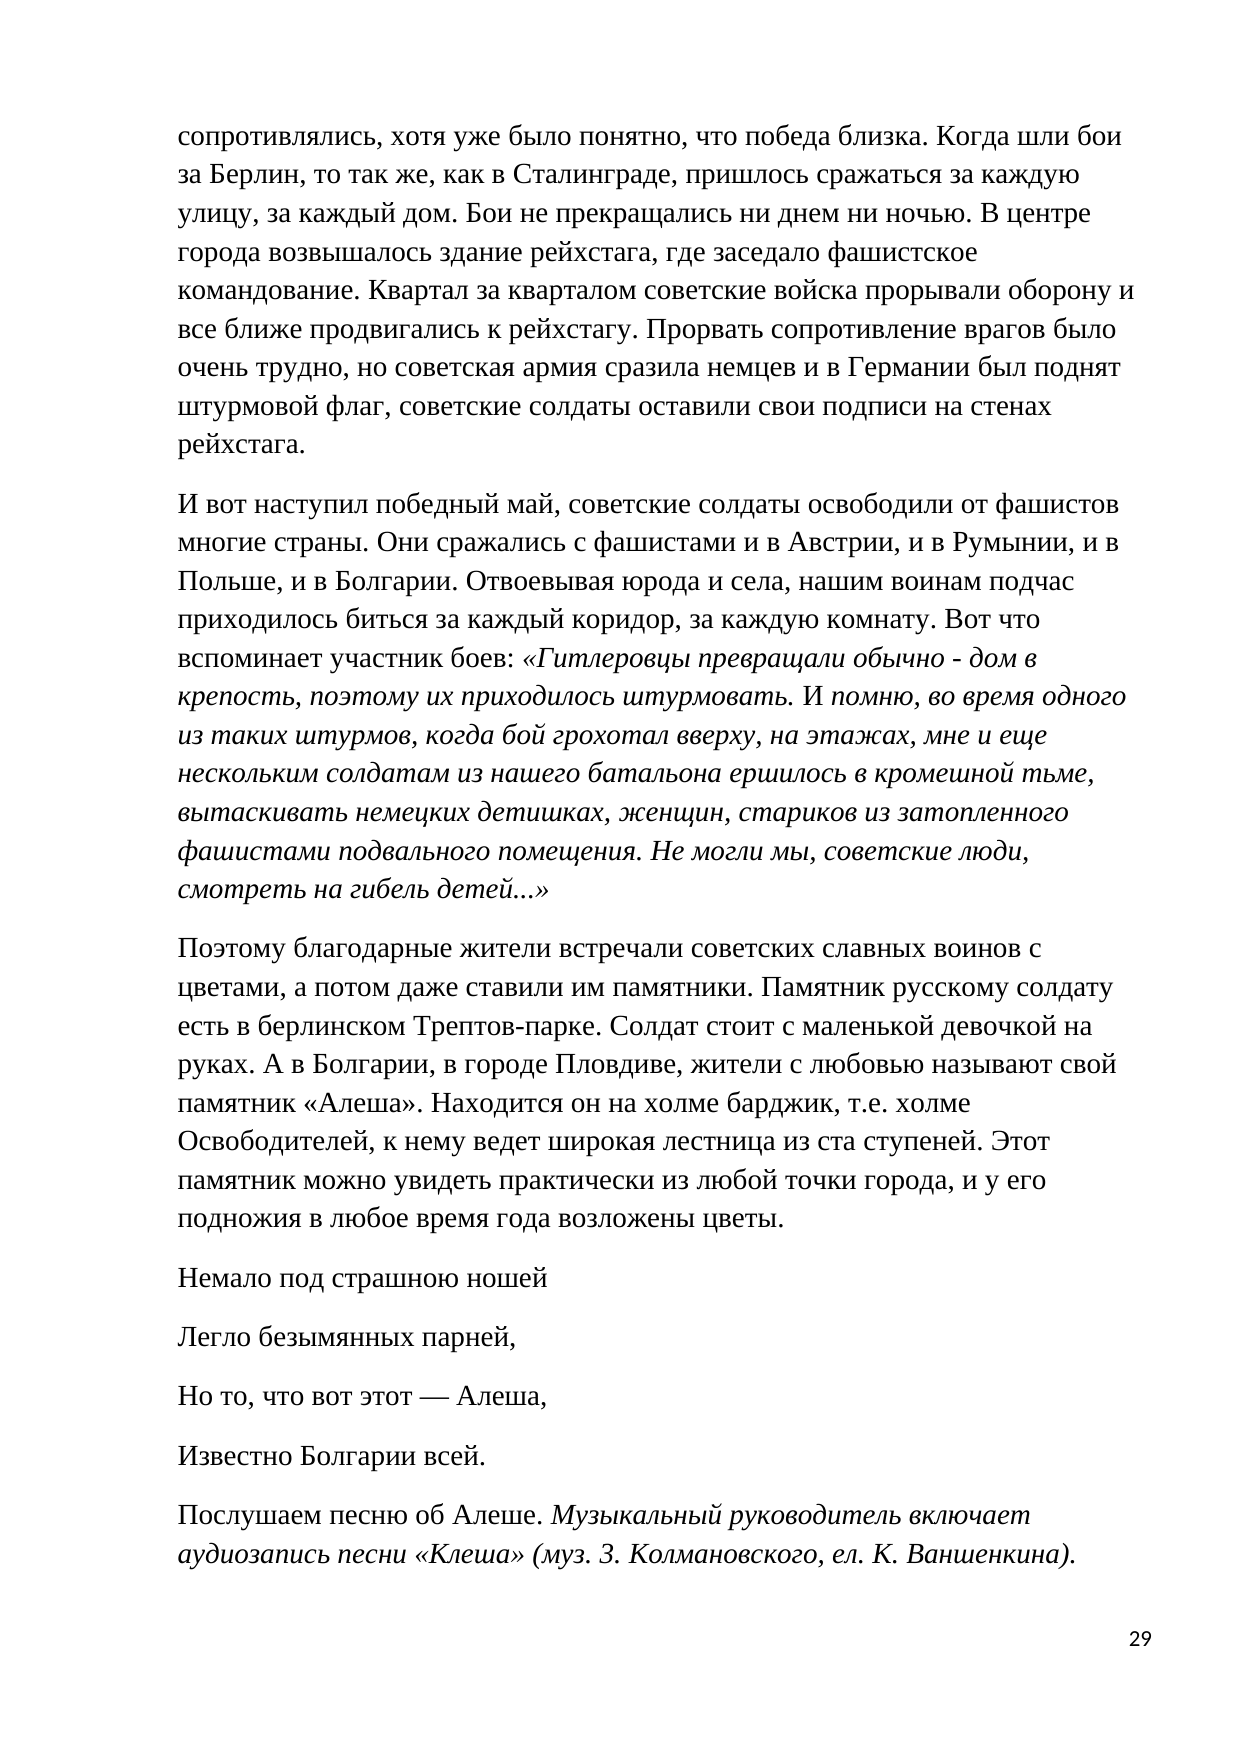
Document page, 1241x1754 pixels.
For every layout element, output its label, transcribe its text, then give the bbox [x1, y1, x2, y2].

text Послушаем песню об Алеше. Музыкальный руководитель включает аудиозапись песни «Клеша» (муз. 3. Колмановского, ел. К. Ваншенкина). [177, 1497, 1152, 1569]
text Известно Болгарии всей. [177, 1438, 1152, 1471]
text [177, 118, 1152, 460]
text Легло безымянных парней, [177, 1319, 1152, 1353]
text Поэтому благодарные жители встречали советских славных воинов с цветами, а потом даже ставили им памятники. Памятник русскому солдату есть в берлинском Трептов-парке. Солдат стоит с маленькой девочкой на руках. А в Болгарии, в городе Пловдиве, жители с любовью называют свой памятник «Алеша». Находится он на холме барджик, т.е. холме Освободителей, к нему ведет широкая лестница из ста ступеней. Этот памятник можно увидеть практически из любой точки города, и у его подножия в любое время года возложены цветы. [177, 931, 1152, 1234]
text Немало под страшною ношей [177, 1260, 1152, 1293]
text И вот наступил победный май, советские солдаты освободили от фашистов многие страны. Они сражались с фашистами и в Австрии, и в Румынии, и в Польше, и в Болгарии. Отвоевывая юрода и села, нашим воинам подчас приходилось биться за каждый коридор, за каждую комнату. Вот что вспоминает участник боев: «Гитлеровцы превращали обычно - дом в крепость, поэтому их приходилось штурмовать. И помню, во время одного из таких штурмов, когда бой грохотал вверху, на этажах, мне и еще нескольким солдатам из нашего батальона ершилось в кромешной тьме, вытаскивать немецких детишках, женщин, стариков из затопленного фашистами подвального помещения. Не могли мы, советские люди, смотреть на гибель детей...» [177, 486, 1152, 905]
text Но то, что вот этот — Алеша, [177, 1378, 1152, 1412]
